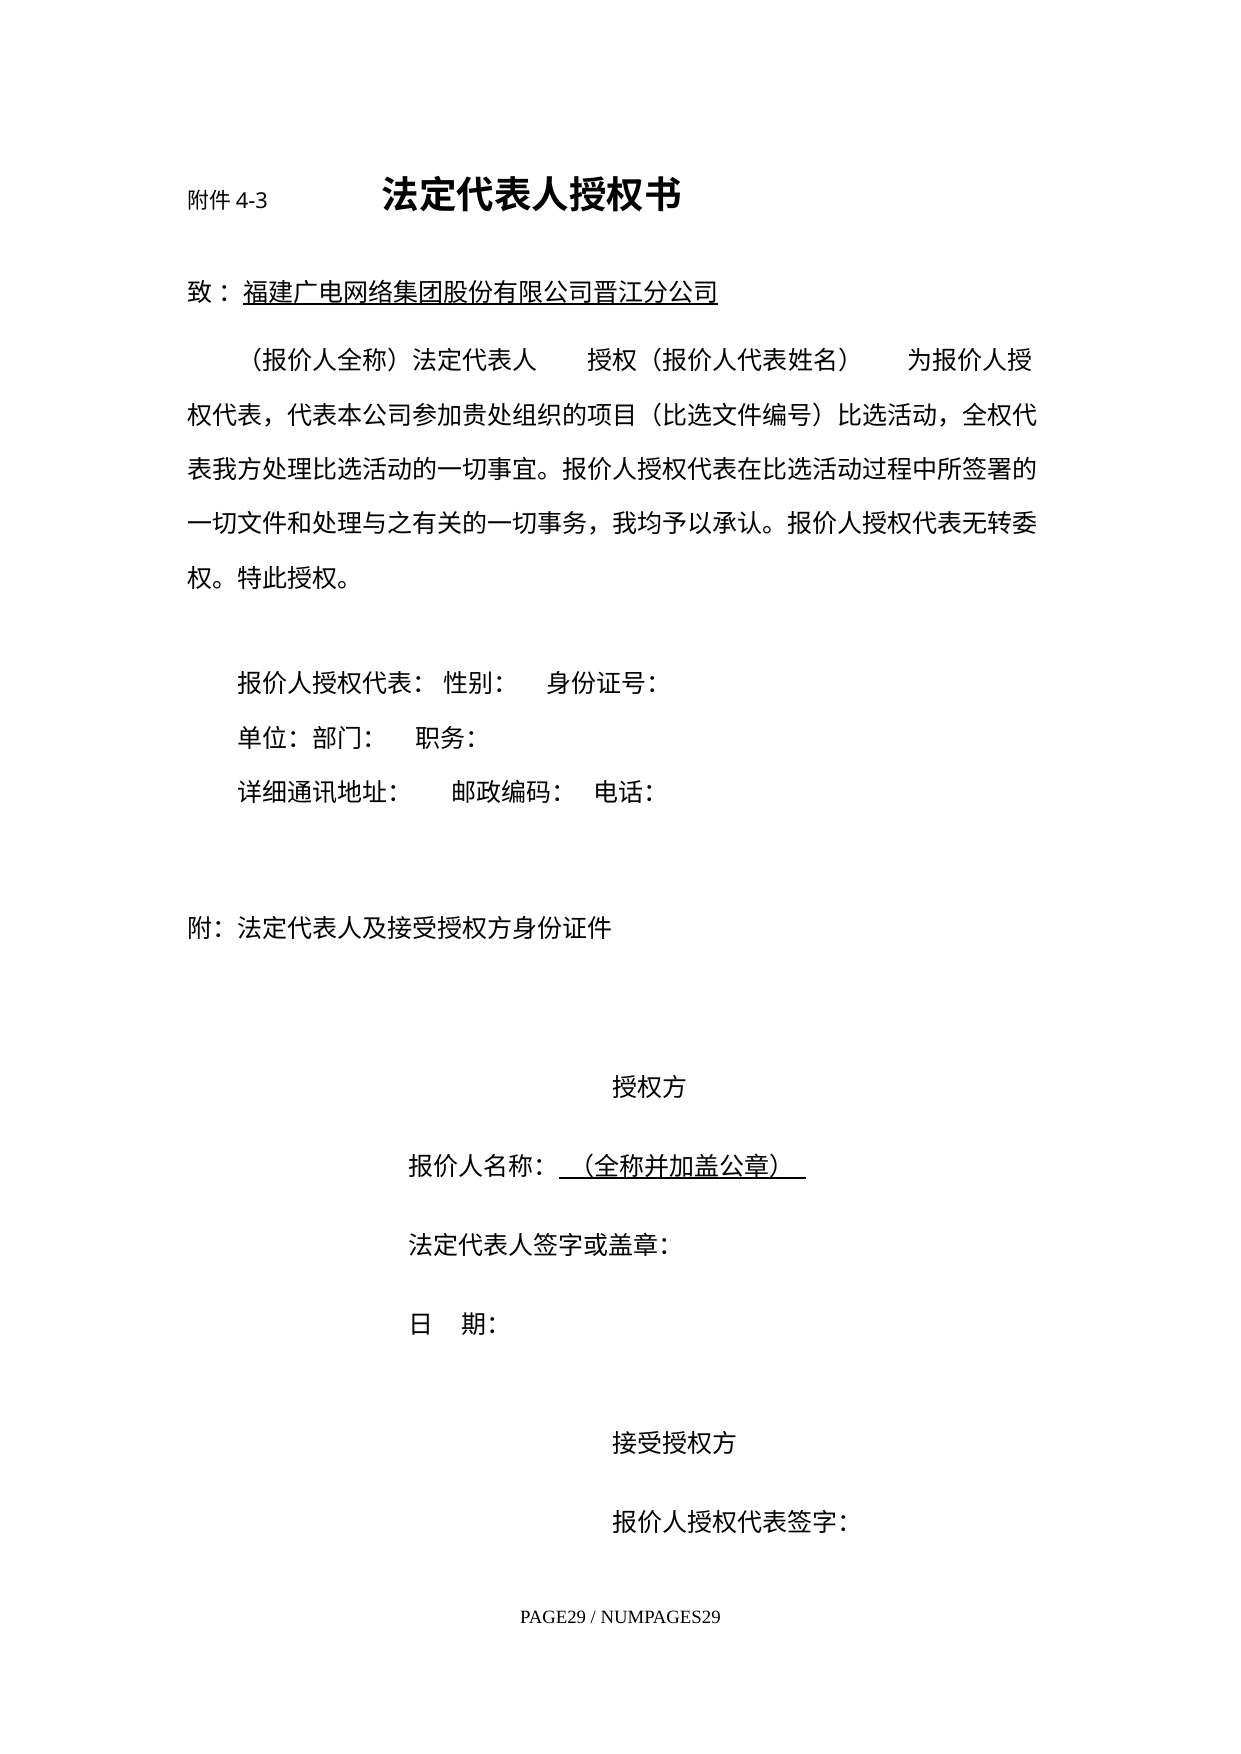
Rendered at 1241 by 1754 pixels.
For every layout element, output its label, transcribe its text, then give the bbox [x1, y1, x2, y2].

text 法定代表人签字或盖章： [187, 1223, 1053, 1262]
text （报价人全称）法定代表人 授权（报价人代表姓名） 为报价人授权代表，代表本公司参加贵处组织的项目（比选文件编号）比选活动，全权代表我方处理比选活动的一切事宜。报价人授权代表在比选活动过程中所签署的一切文件和处理与之有关的一切事务，我均予以承认。报价人授权代表无转委权。特此授权。 [187, 341, 1053, 594]
text 报价人名称： （全称并加盖公章） [187, 1143, 1053, 1183]
text 报价人授权代表： 性别： 身份证号： [187, 664, 1053, 700]
text 附件4-3 法定代表人授权书 [187, 160, 1053, 225]
text 单位：部门： 职务： [187, 718, 1053, 754]
text 日 期： [187, 1302, 1053, 1341]
text 授权方 [187, 1064, 1053, 1104]
text 接受授权方 [187, 1421, 1053, 1460]
text 致 ：福建广电网络集团股份有限公司晋江分公司 [187, 258, 1053, 323]
text 附：法定代表人及接受授权方身份证件 [187, 906, 1053, 946]
text 报价人授权代表签字： [187, 1500, 1053, 1539]
text 详细通讯地址： 邮政编码： 电话： [187, 772, 1053, 809]
